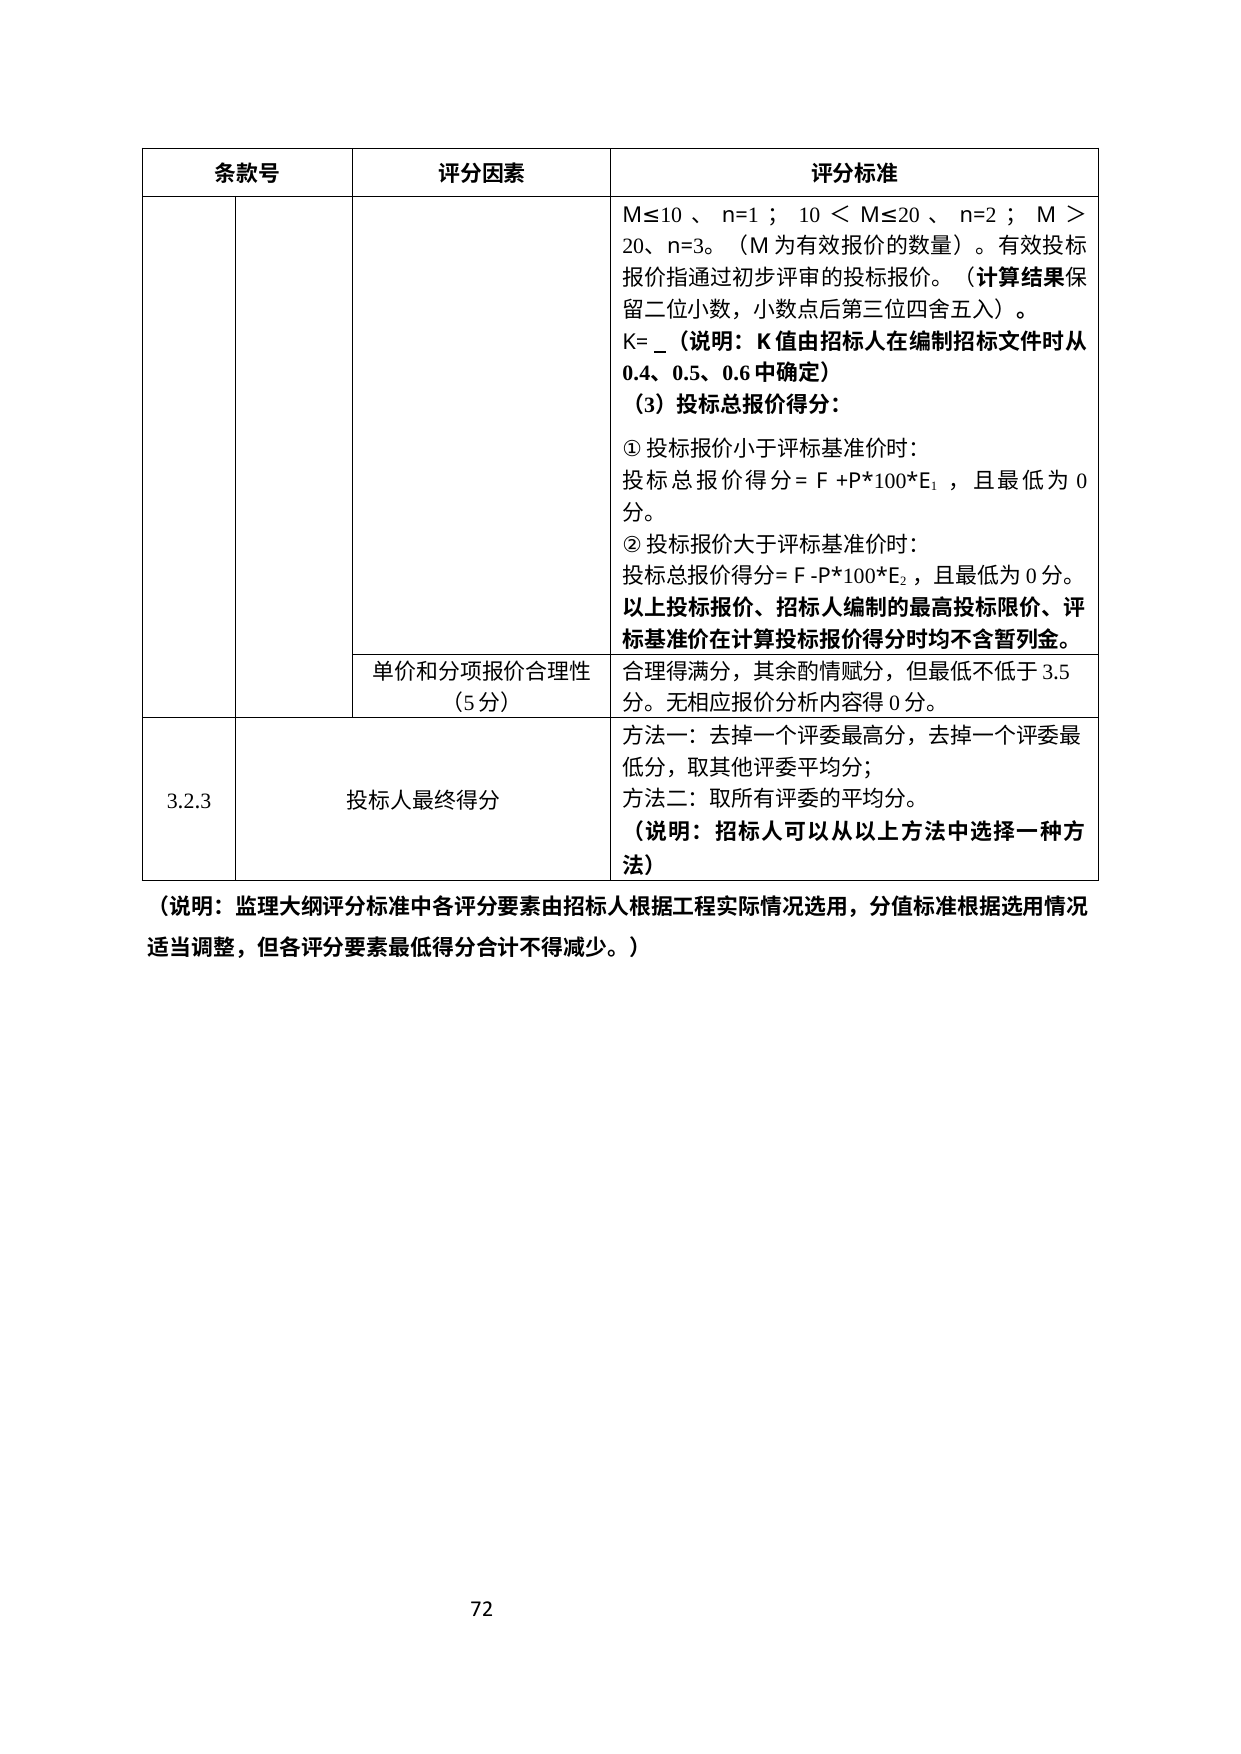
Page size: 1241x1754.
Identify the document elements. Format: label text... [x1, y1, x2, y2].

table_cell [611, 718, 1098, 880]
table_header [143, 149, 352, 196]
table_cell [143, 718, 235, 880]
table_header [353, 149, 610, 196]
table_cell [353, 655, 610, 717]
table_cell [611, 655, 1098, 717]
text （说明：监理大纲评分标准中各评分要素由招标人根据工程实际情况选用，分值标准根据选用情况适当调整，但各评分要素最低得分合计不得减少。） [148, 881, 1092, 964]
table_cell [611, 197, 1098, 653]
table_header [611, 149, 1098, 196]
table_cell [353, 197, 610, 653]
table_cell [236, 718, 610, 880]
